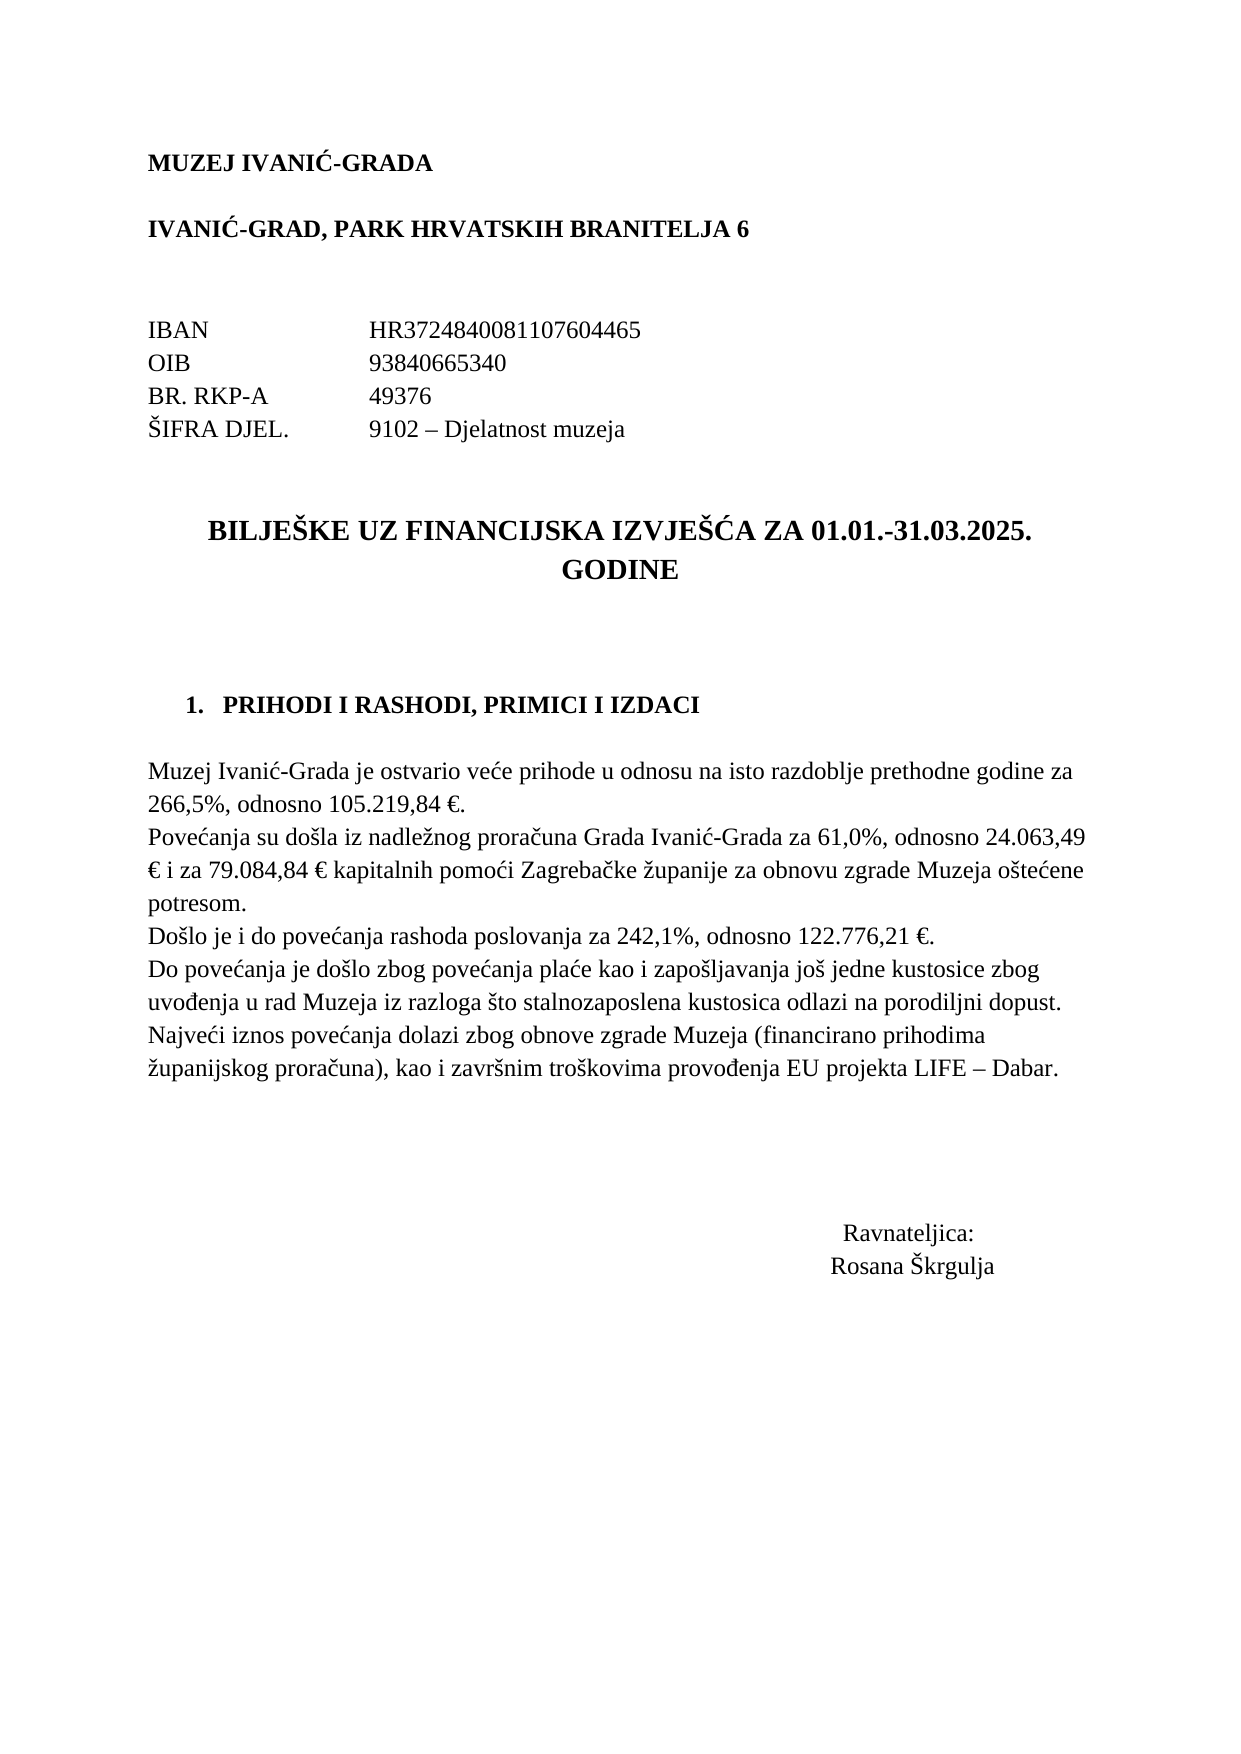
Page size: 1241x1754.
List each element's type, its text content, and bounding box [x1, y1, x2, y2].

text Muzej Ivanić-Grada je ostvario veće prihode u odnosu na isto razdoblje prethodne godine za 266,5%, odnosno 105.219,84 €. [148, 756, 1093, 817]
text IBAN HR3724840081107604465 [148, 315, 1093, 344]
text MUZEJ IVANIĆ-GRADA [148, 148, 1093, 176]
text BILJEŠKE UZ FINANCIJSKA IZVJEŠĆA ZA 01.01.-31.03.2025. GODINE [148, 513, 1093, 586]
text Ravnateljica: [148, 1218, 1093, 1247]
list PRIHODI I RASHODI, PRIMICI I IZDACI [185, 690, 1093, 718]
text Rosana Škrgulja [148, 1251, 1093, 1280]
text Povećanja su došla iz nadležnog proračuna Grada Ivanić-Grada za 61,0%, odnosno 24.063,49 € i za 79.084,84 € kapitalnih pomoći Zagrebačke županije za obnovu zgrade Muzeja oštećene potresom. [148, 822, 1093, 917]
text ŠIFRA DJEL. 9102 – Djelatnost muzeja [148, 414, 1093, 443]
text OIB 93840665340 [148, 348, 1093, 377]
text Došlo je i do povećanja rashoda poslovanja za 242,1%, odnosno 122.776,21 €. [148, 921, 1093, 949]
text Najveći iznos povećanja dolazi zbog obnove zgrade Muzeja (financirano prihodima županijskog proračuna), kao i završnim troškovima provođenja EU projekta LIFE – Dabar. [148, 1020, 1093, 1082]
text BR. RKP-A 49376 [148, 381, 1093, 410]
text Do povećanja je došlo zbog povećanja plaće kao i zapošljavanja još jedne kustosice zbog uvođenja u rad Muzeja iz razloga što stalnozaposlena kustosica odlazi na porodiljni dopust. [148, 954, 1093, 1016]
text IVANIĆ-GRAD, PARK HRVATSKIH BRANITELJA 6 [148, 214, 1093, 242]
